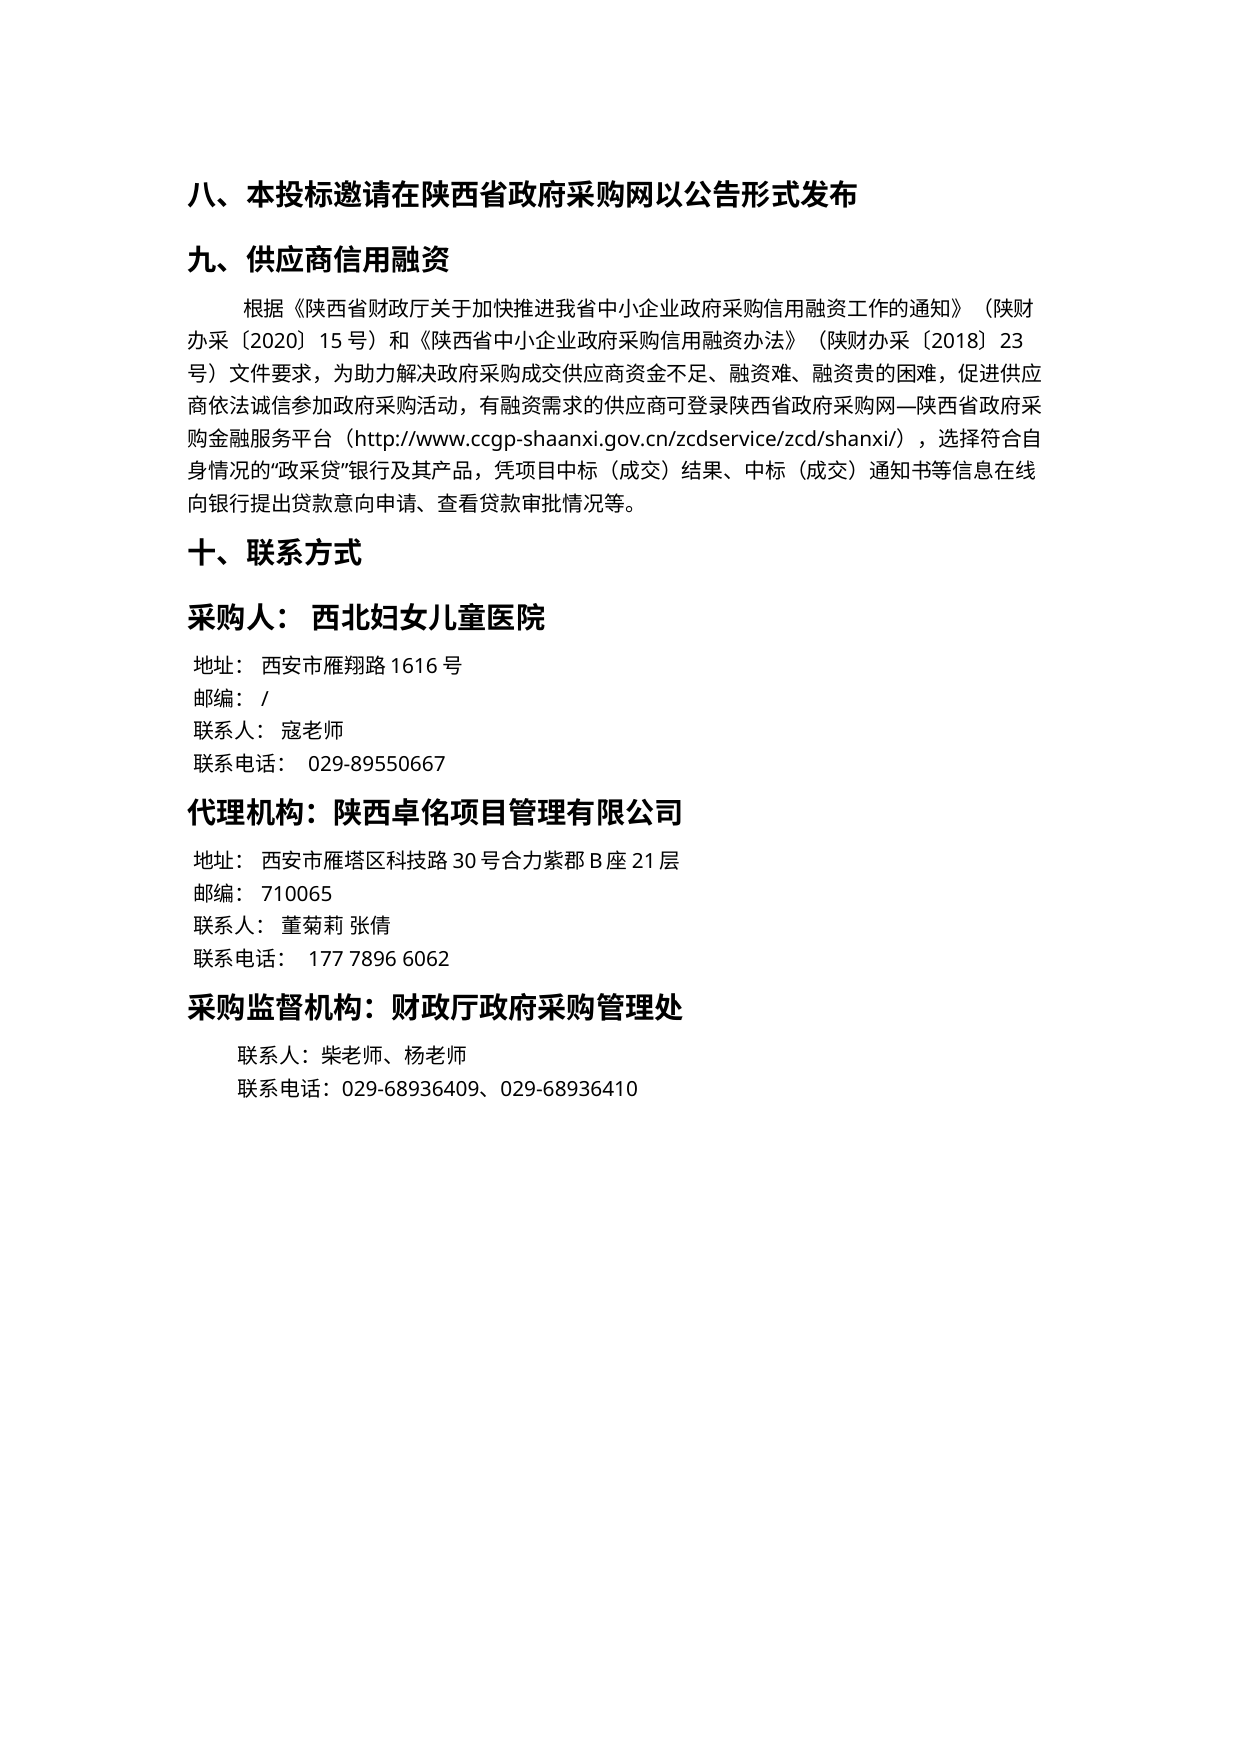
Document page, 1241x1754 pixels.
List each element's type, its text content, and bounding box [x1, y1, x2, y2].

text 邮编： 710065 [187, 877, 1053, 909]
text 邮编： / [187, 682, 1053, 714]
text 代理机构：陕西卓佲项目管理有限公司 [187, 779, 1053, 844]
text 采购监督机构：财政厅政府采购管理处 [187, 974, 1053, 1039]
text 联系人：柴老师、杨老师 [187, 1039, 1053, 1072]
text 八、本投标邀请在陕西省政府采购网以公告形式发布 [187, 162, 1053, 227]
text 联系人： 董菊莉 张倩 [187, 909, 1053, 942]
text 十、联系方式 [187, 519, 1053, 584]
text 采购人： 西北妇女儿童医院 [187, 584, 1053, 649]
text 根据《陕西省财政厅关于加快推进我省中小企业政府采购信用融资工作的通知》（陕财办采〔2020〕15 号）和《陕西省中小企业政府采购信用融资办法》（陕财办采〔2018〕23 号）文件要求，为助力解决政府采购成交供应商资金不足、融资难、融资贵的困难，促进供应商依法诚信参加政府采购活动，有融资需求的供应商可登录陕西省政府采购网—陕西省政府采购金融服务平台（http://www.ccgp-shaanxi.gov.cn/zcdservice/zcd/shanxi/），选择符合自身情况的“政采贷”银行及其产品，凭项目中标（成交）结果、中标（成交）通知书等信息在线向银行提出贷款意向申请、查看贷款审批情况等。 [187, 292, 1053, 519]
text 九、供应商信用融资 [187, 227, 1053, 292]
text 地址： 西安市雁塔区科技路30号合力紫郡B座21层 [187, 844, 1053, 877]
text 联系人： 寇老师 [187, 714, 1053, 747]
text 联系电话： 177 7896 6062 [187, 942, 1053, 974]
text 联系电话： 029-89550667 [187, 747, 1053, 779]
text 联系电话：029-68936409、029-68936410 [187, 1072, 1053, 1104]
text 地址： 西安市雁翔路1616号 [187, 649, 1053, 682]
